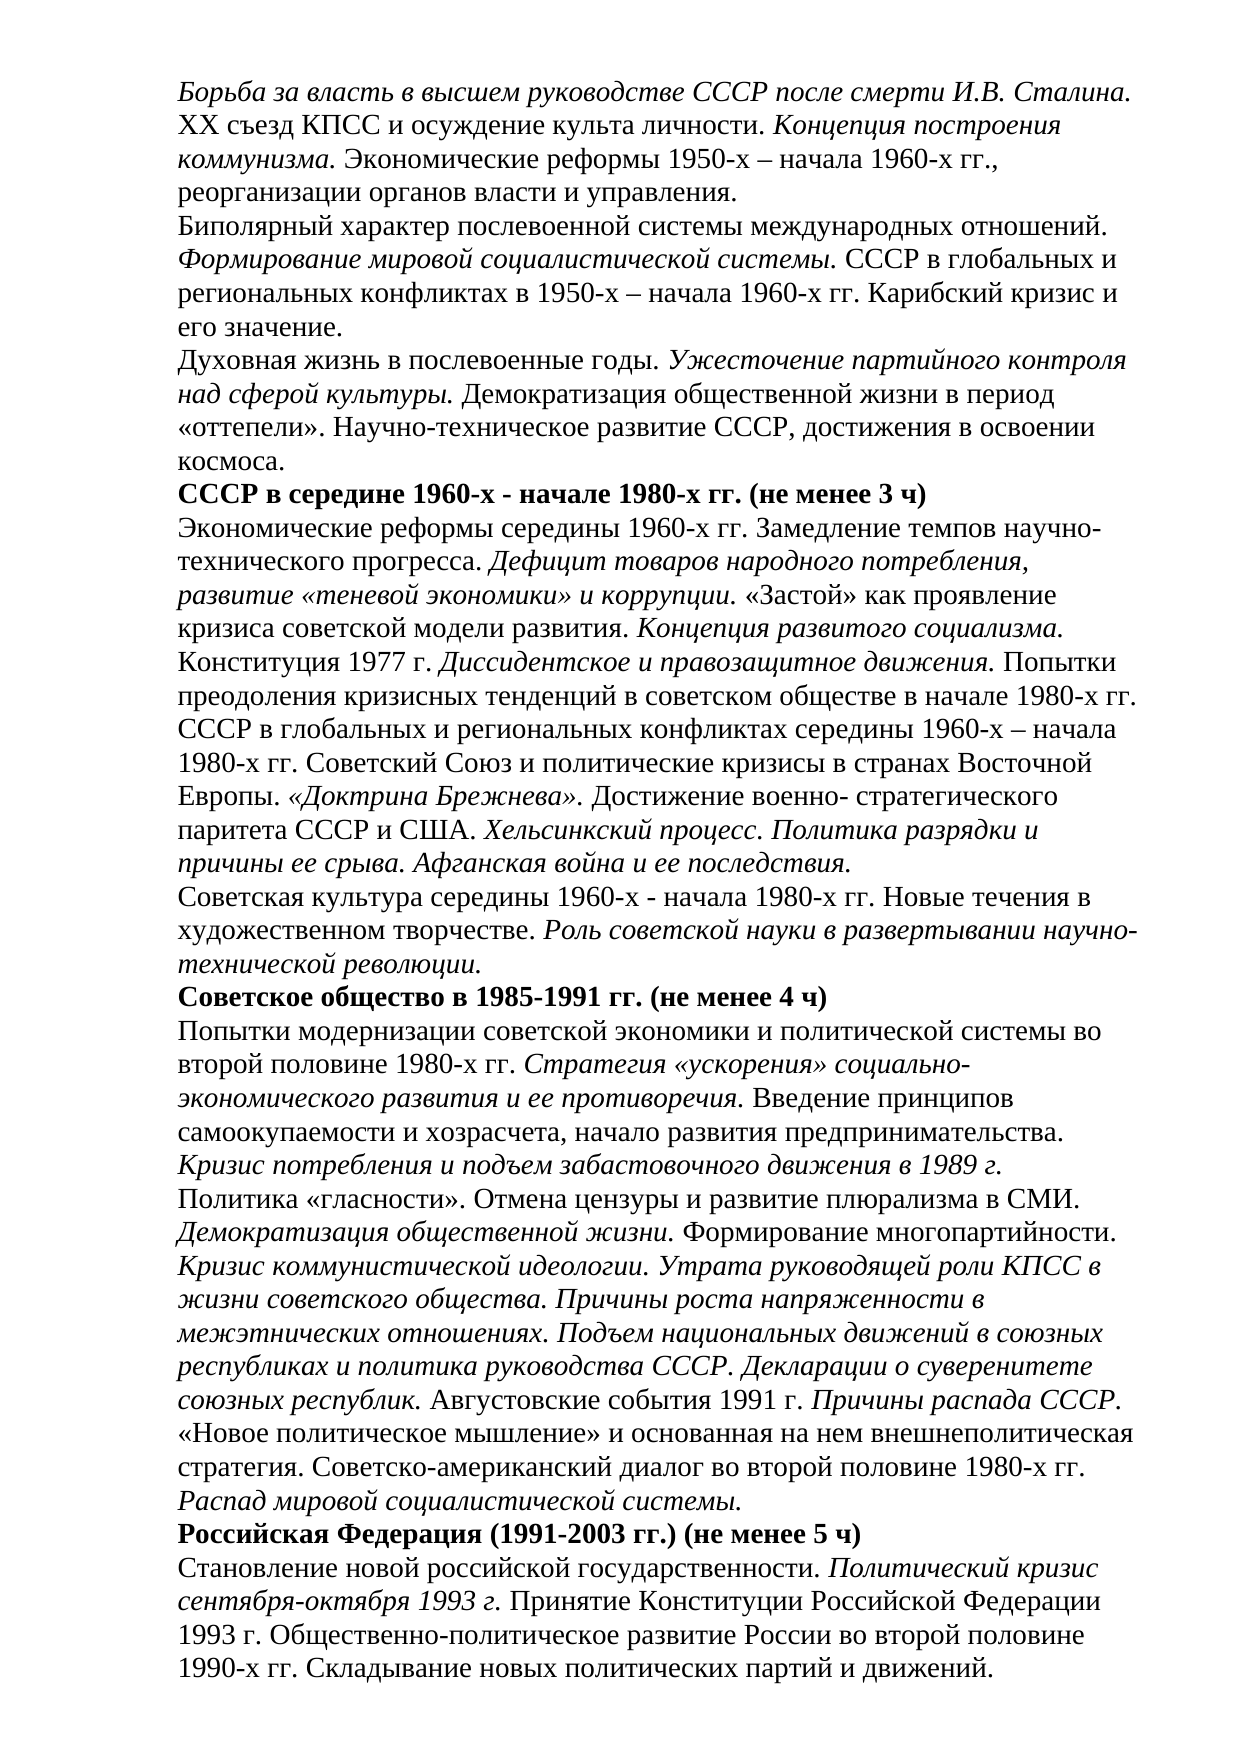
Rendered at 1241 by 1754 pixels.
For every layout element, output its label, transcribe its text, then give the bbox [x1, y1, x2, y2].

text Попытки модернизации советской экономики и политической системы во второй половине 1980-х гг. Стратегия «ускорения» социально-экономического развития и ее противоречия. Введение принципов самоокупаемости и хозрасчета, начало развития предпринимательства. Кризис потребления и подъем забастовочного движения в 1989 г. [177, 1013, 1152, 1181]
text Борьба за власть в высшем руководстве СССР после смерти И.В. Сталина. ХХ съезд КПСС и осуждение культа личности. Концепция построения коммунизма. Экономические реформы 1950-х – начала 1960-х гг., реорганизации органов власти и управления. [177, 74, 1152, 208]
text Советская культура середины 1960-х - начала 1980-х гг. Новые течения в художественном творчестве. Роль советской науки в развертывании научно-технической революции. [177, 879, 1152, 979]
text СССР в середине 1960-х - начале 1980-х гг. (не менее 3 ч) [177, 476, 1152, 510]
text Духовная жизнь в послевоенные годы. Ужесточение партийного контроля над сферой культуры. Демократизация общественной жизни в период «оттепели». Научно-техническое развитие СССР, достижения в освоении космоса. [177, 342, 1152, 476]
text Российская Федерация (1991-2003 гг.) (не менее 5 ч) [177, 1516, 1152, 1550]
text СССР в глобальных и региональных конфликтах середины 1960-х – начала 1980-х гг. Советский Союз и политические кризисы в странах Восточной Европы. «Доктрина Брежнева». Достижение военно- стратегического паритета СССР и США. Хельсинкский процесс. Политика разрядки и причины ее срыва. Афганская война и ее последствия. [177, 711, 1152, 879]
text Экономические реформы середины 1960-х гг. Замедление темпов научно-технического прогресса. Дефицит товаров народного потребления, развитие «теневой экономики» и коррупции. «Застой» как проявление кризиса советской модели развития. Концепция развитого социализма. Конституция 1977 г. Диссидентское и правозащитное движения. Попытки преодоления кризисных тенденций в советском обществе в начале 1980-х гг. [177, 510, 1152, 711]
text Политика «гласности». Отмена цензуры и развитие плюрализма в СМИ. Демократизация общественной жизни. Формирование многопартийности. Кризис коммунистической идеологии. Утрата руководящей роли КПСС в жизни советского общества. Причины роста напряженности в межэтнических отношениях. Подъем национальных движений в союзных республиках и политика руководства СССР. Декларации о суверенитете союзных республик. Августовские события 1991 г. Причины распада СССР. [177, 1181, 1152, 1416]
text «Новое политическое мышление» и основанная на нем внешнеполитическая стратегия. Советско-американский диалог во второй половине 1980-х гг. Распад мировой социалистической системы. [177, 1416, 1152, 1516]
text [177, 1550, 1152, 1684]
text Биполярный характер послевоенной системы международных отношений. Формирование мировой социалистической системы. СССР в глобальных и региональных конфликтах в 1950-х – начала 1960-х гг. Карибский кризис и его значение. [177, 208, 1152, 342]
text Советское общество в 1985-1991 гг. (не менее 4 ч) [177, 979, 1152, 1013]
